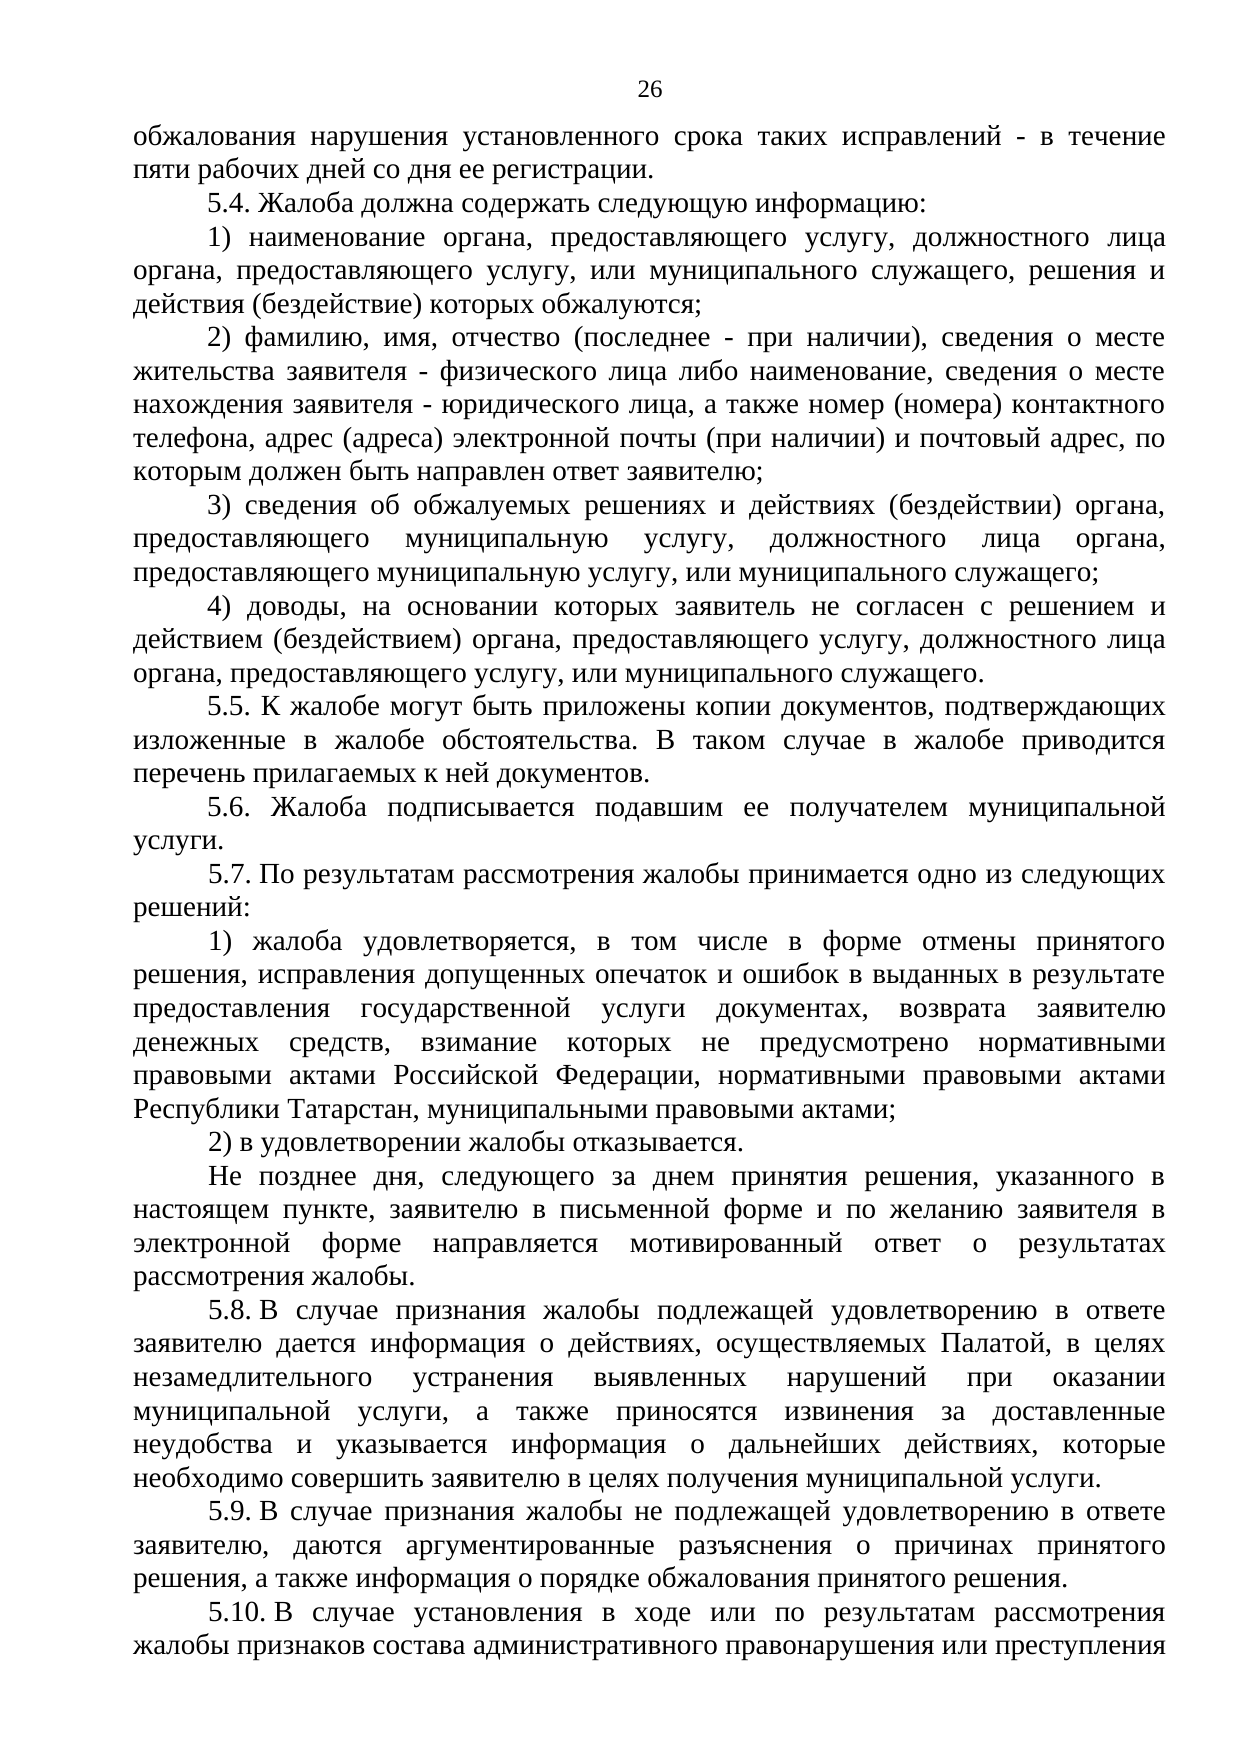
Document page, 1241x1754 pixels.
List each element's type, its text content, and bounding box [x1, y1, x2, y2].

text 5.7. По результатам рассмотрения жалобы принимается одно из следующих решений: [133, 856, 1167, 923]
text 1) жалоба удовлетворяется, в том числе в форме отмены принятого решения, исправления допущенных опечаток и ошибок в выданных в результате предоставления государственной услуги документах, возврата заявителю денежных средств, взимание которых не предусмотрено нормативными правовыми актами Российской Федерации, нормативными правовыми актами Республики Татарстан, муниципальными правовыми актами; [133, 923, 1167, 1124]
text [133, 118, 1167, 185]
text 5.8. В случае признания жалобы подлежащей удовлетворению в ответе заявителю дается информация о действиях, осуществляемых Палатой, в целях незамедлительного устранения выявленных нарушений при оказании муниципальной услуги, а также приносятся извинения за доставленные неудобства и указывается информация о дальнейших действиях, которые необходимо совершить заявителю в целях получения муниципальной услуги. [133, 1292, 1167, 1493]
text 5.6. Жалоба подписывается подавшим ее получателем муниципальной услуги. [133, 789, 1167, 856]
text 5.9. В случае признания жалобы не подлежащей удовлетворению в ответе заявителю, даются аргументированные разъяснения о причинах принятого решения, а также информация о порядке обжалования принятого решения. [133, 1493, 1167, 1594]
text Не позднее дня, следующего за днем принятия решения, указанного в настоящем пункте, заявителю в письменной форме и по желанию заявителя в электронной форме направляется мотивированный ответ о результатах рассмотрения жалобы. [133, 1158, 1167, 1292]
text 5.4. Жалоба должна содержать следующую информацию: [133, 185, 1167, 219]
text 3) сведения об обжалуемых решениях и действиях (бездействии) органа, предоставляющего муниципальную услугу, должностного лица органа, предоставляющего муниципальную услугу, или муниципального служащего; [133, 487, 1167, 588]
text 4) доводы, на основании которых заявитель не согласен с решением и действием (бездействием) органа, предоставляющего услугу, должностного лица органа, предоставляющего услугу, или муниципального служащего. [133, 588, 1167, 688]
text 2) фамилию, имя, отчество (последнее - при наличии), сведения о месте жительства заявителя - физического лица либо наименование, сведения о месте нахождения заявителя - юридического лица, а также номер (номера) контактного телефона, адрес (адреса) электронной почты (при наличии) и почтовый адрес, по которым должен быть направлен ответ заявителю; [133, 319, 1167, 487]
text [133, 1594, 1167, 1661]
text 2) в удовлетворении жалобы отказывается. [133, 1124, 1167, 1158]
text 5.5. К жалобе могут быть приложены копии документов, подтверждающих изложенные в жалобе обстоятельства. В таком случае в жалобе приводится перечень прилагаемых к ней документов. [133, 688, 1167, 789]
text 1) наименование органа, предоставляющего услугу, должностного лица органа, предоставляющего услугу, или муниципального служащего, решения и действия (бездействие) которых обжалуются; [133, 219, 1167, 319]
